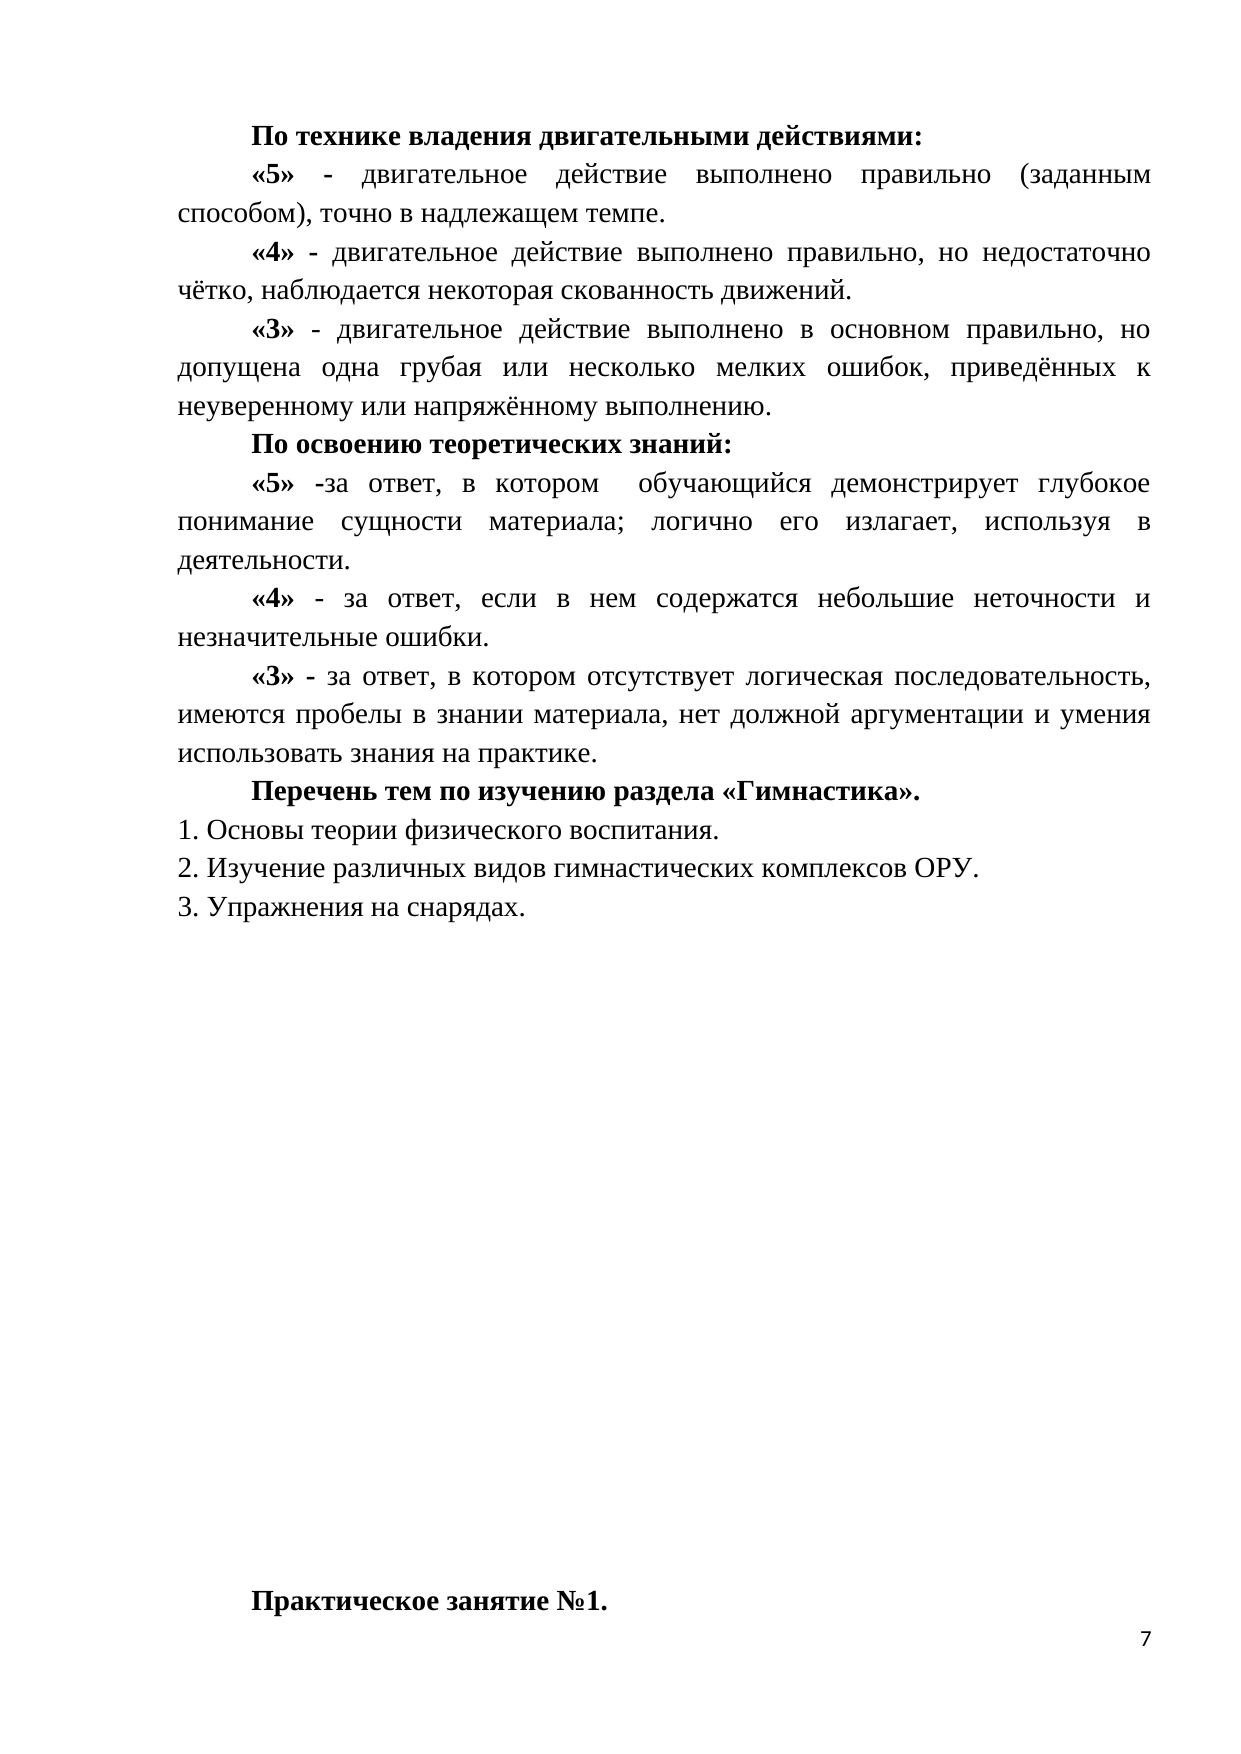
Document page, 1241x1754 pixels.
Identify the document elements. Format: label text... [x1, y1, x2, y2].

text Перечень тем по изучению раздела «Гимнастика». [177, 773, 1152, 807]
text «3» - за ответ, в котором отсутствует логическая последовательность, имеются пробелы в знании материала, нет должной аргументации и умения использовать знания на практике. [177, 658, 1152, 768]
text «4» - за ответ, если в нем содержатся небольшие неточности и незначительные ошибки. [177, 581, 1152, 653]
text «5» -за ответ, в котором обучающийся демонстрирует глубокое понимание сущности материала; логично его излагает, используя в деятельности. [177, 465, 1152, 576]
text 2. Изучение различных видов гимнастических комплексов ОРУ. [177, 850, 1152, 884]
text «4» - двигательное действие выполнено правильно, но недостаточно чётко, наблюдается некоторая скованность движений. [177, 234, 1152, 306]
text По освоению теоретических знаний: [177, 426, 1152, 460]
text 3. Упражнения на снарядах. [177, 889, 1152, 922]
text «3» - двигательное действие выполнено в основном правильно, но допущена одна грубая или несколько мелких ошибок, приведённых к неуверенному или напряжённому выполнению. [177, 311, 1152, 421]
text «5» - двигательное действие выполнено правильно (заданным способом), точно в надлежащем темпе. [177, 157, 1152, 229]
text 1. Основы теории физического воспитания. [177, 812, 1152, 845]
text По технике владения двигательными действиями: [177, 118, 1152, 152]
text Практическое занятие №1. [177, 1583, 1152, 1616]
